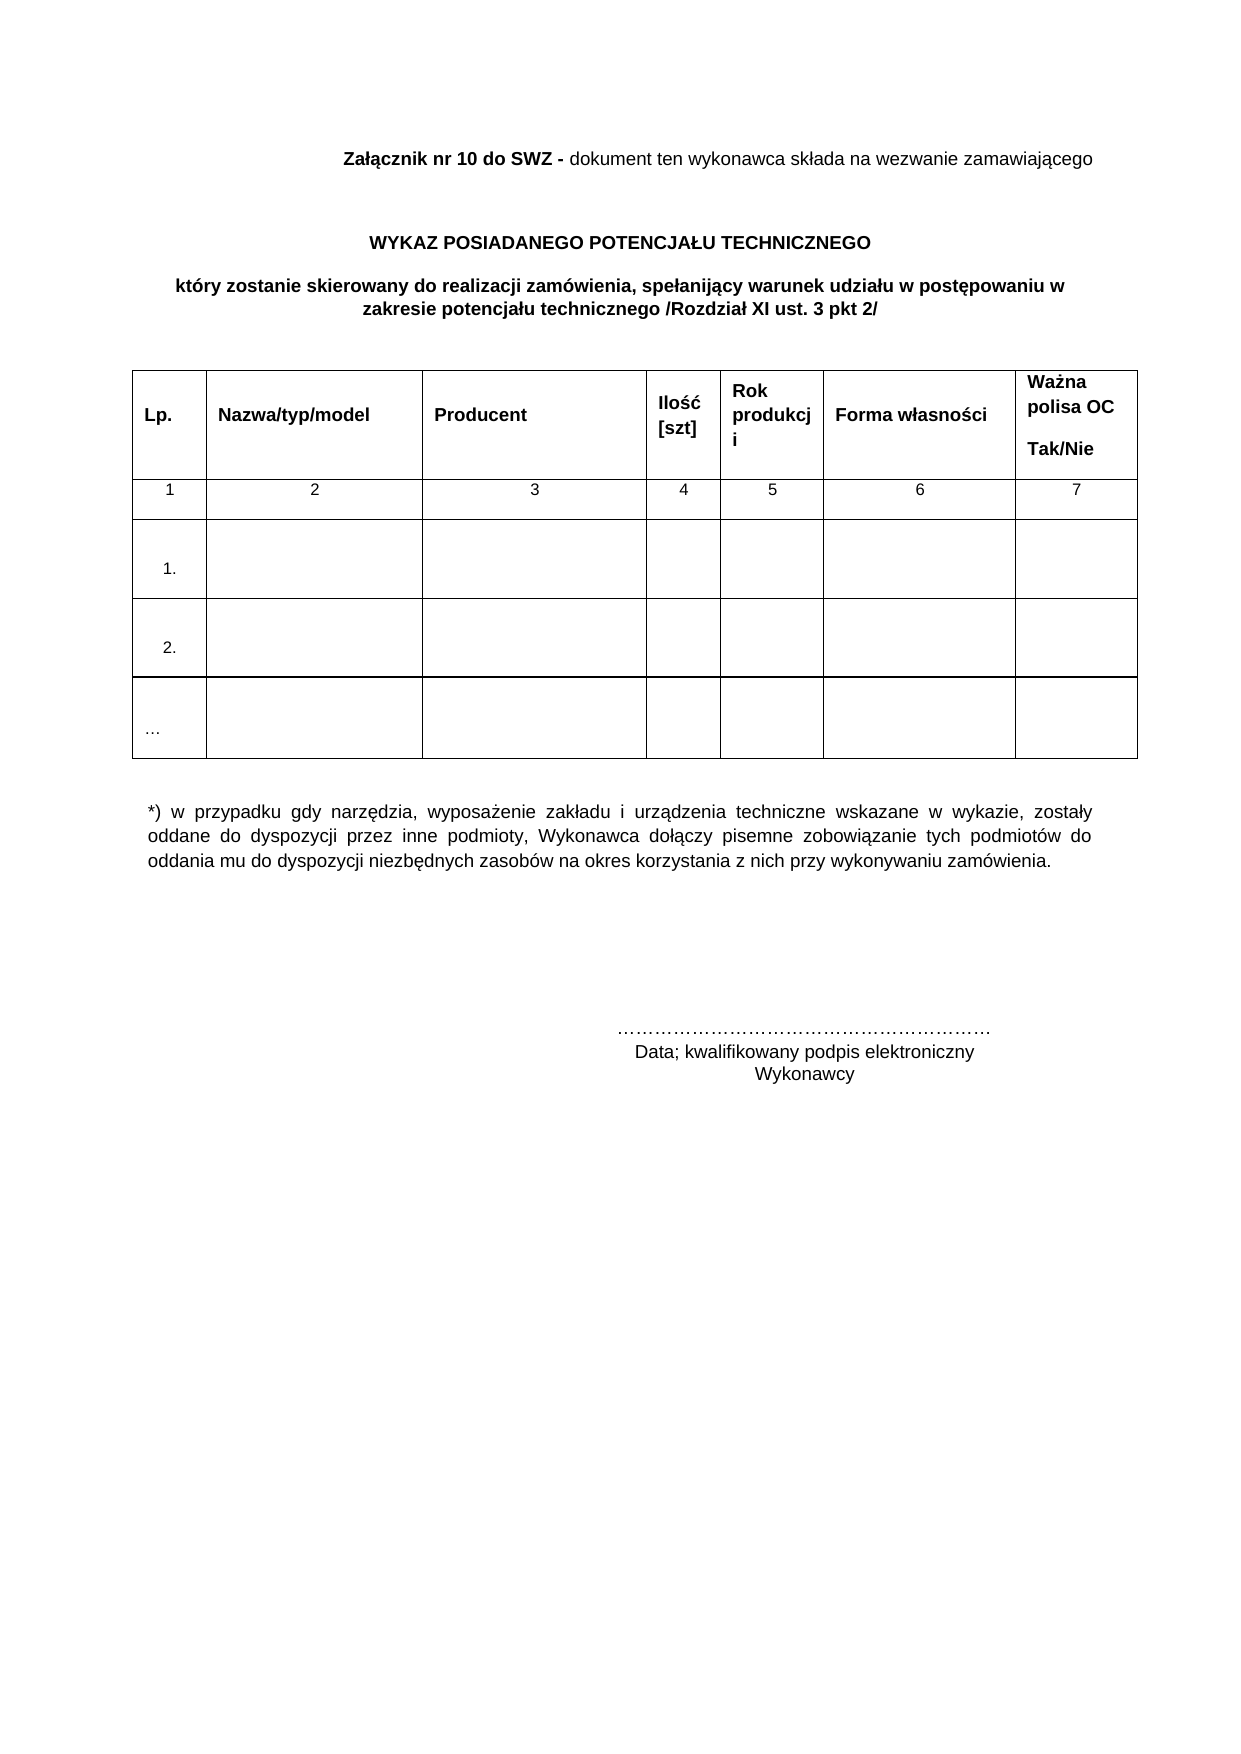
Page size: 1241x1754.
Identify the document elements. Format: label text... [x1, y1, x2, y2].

table_cell [721, 599, 823, 676]
table_cell [207, 599, 422, 676]
table_cell [207, 520, 422, 598]
text …………………………………………………… [616, 1017, 1093, 1038]
table_cell [824, 678, 1015, 758]
table_cell [647, 678, 720, 758]
table_cell 1. [133, 520, 206, 598]
table_cell [1016, 599, 1137, 676]
table_cell 3 [423, 480, 646, 519]
table_cell … [133, 678, 206, 758]
table_cell [207, 678, 422, 758]
table_cell [721, 678, 823, 758]
table_header Lp. [133, 371, 206, 479]
text Data; kwalifikowany podpis elektroniczny [516, 1041, 1093, 1063]
text Wykonawcy [516, 1063, 1093, 1085]
table_cell 2. [133, 599, 206, 676]
table_cell 5 [721, 480, 823, 519]
table_cell [1016, 678, 1137, 758]
table_cell [647, 520, 720, 598]
table_cell 1 [133, 480, 206, 519]
table_cell 6 [824, 480, 1015, 519]
table_cell [1016, 520, 1137, 598]
table_cell [423, 520, 646, 598]
text WYKAZ POSIADANEGO POTENCJAŁU TECHNICZNEGO [148, 232, 1093, 254]
text który zostanie skierowany do realizacji zamówienia, spełanijący warunek udziału w postępowaniu w zakresie potencjału technicznego /Rozdział XI ust. 3 pkt 2/ [148, 275, 1093, 319]
table_cell [647, 599, 720, 676]
table_cell [824, 520, 1015, 598]
table_header Producent [423, 371, 646, 479]
table_header Nazwa/typ/model [207, 371, 422, 479]
table_cell [423, 599, 646, 676]
table_header Ważna polisa OC Tak/Nie [1016, 371, 1137, 479]
text Załącznik nr 10 do SWZ - dokument ten wykonawca składa na wezwanie zamawiającego [148, 148, 1093, 169]
table_header Ilość [szt] [647, 371, 720, 479]
table_header Forma własności [824, 371, 1015, 479]
table_cell 4 [647, 480, 720, 519]
table_header Rok produkcji [721, 371, 823, 479]
table_cell [824, 599, 1015, 676]
table_cell 7 [1016, 480, 1137, 519]
table_cell [423, 678, 646, 758]
text *) w przypadku gdy narzędzia, wyposażenie zakładu i urządzenia techniczne wskazane w wykazie, zostały oddane do dyspozycji przez inne podmioty, Wykonawca dołączy pisemne zobowiązanie tych podmiotów do oddania mu do dyspozycji niezbędnych zasobów na okres korzystania z nich przy wykonywaniu zamówienia. [148, 801, 1093, 872]
table_cell [721, 520, 823, 598]
table_cell 2 [207, 480, 422, 519]
